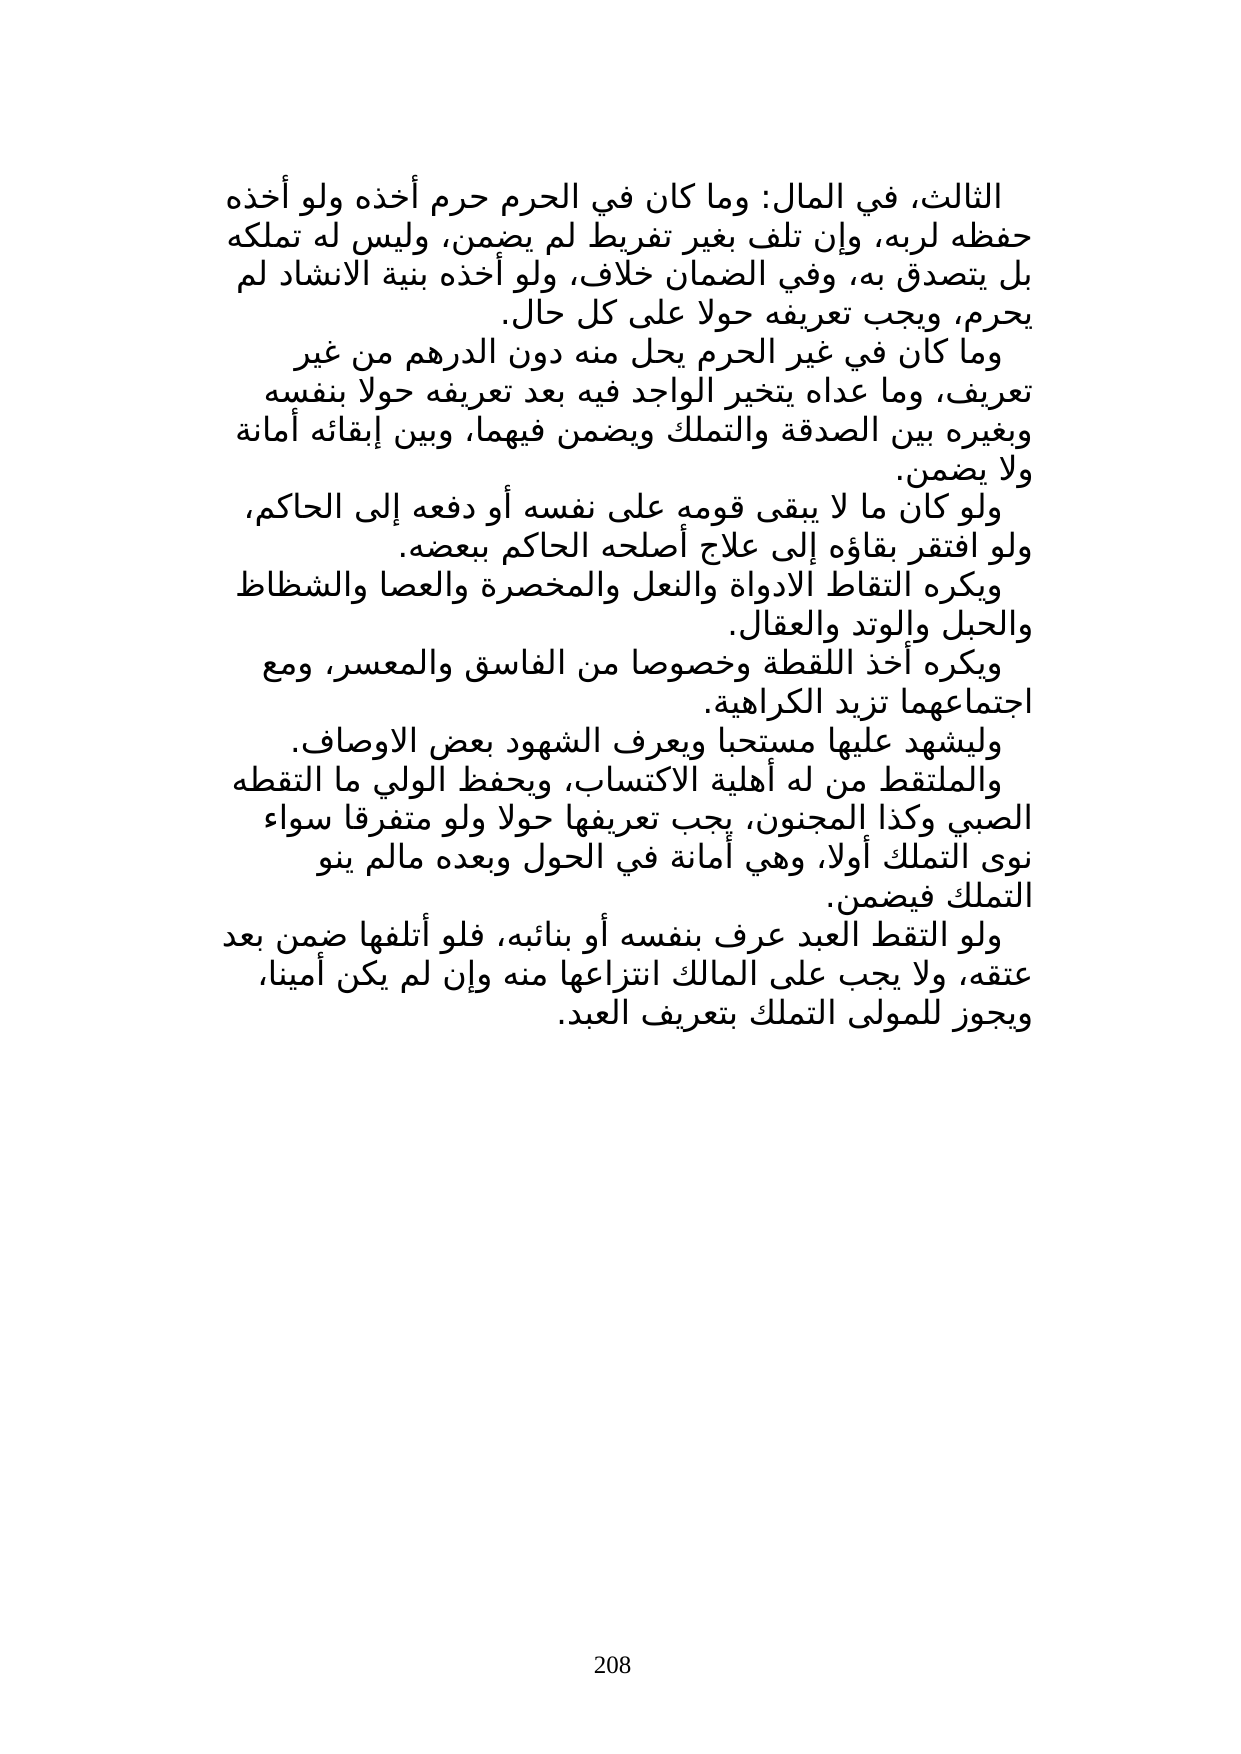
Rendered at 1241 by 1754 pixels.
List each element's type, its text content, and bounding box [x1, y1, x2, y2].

text ولو كان ما لا يبقى قومه على نفسه أو دفعه إلى الحاكم، ولو افتقر بقاؤه إلى علاج أصلحه الحاكم ببعضه. [222, 488, 1033, 566]
text الثالث، في المال: وما كان في الحرم حرم أخذه ولو أخذه حفظه لربه، وإن تلف بغير تفريط لم يضمن، وليس له تملكه بل يتصدق به، وفي الضمان خلاف، ولو أخذه بنية الانشاد لم يحرم، ويجب تعريفه حولا على كل حال. [222, 177, 1033, 333]
text وليشهد عليها مستحبا ويعرف الشهود بعض الاوصاف. [222, 721, 1033, 760]
text ولو التقط العبد عرف بنفسه أو بنائبه، فلو أتلفها ضمن بعد عتقه، ولا يجب على المالك انتزاعها منه وإن لم يكن أمينا، ويجوز للمولى التملك بتعريف العبد. [222, 915, 1033, 1032]
text والملتقط من له أهلية الاكتساب، ويحفظ الولي ما التقطه الصبي وكذا المجنون، يجب تعريفها حولا ولو متفرقا سواء نوى التملك أولا، وهي أمانة في الحول وبعده مالم ينو التملك فيضمن. [222, 760, 1033, 915]
text ويكره أخذ اللقطة وخصوصا من الفاسق والمعسر، ومع اجتماعهما تزيد الكراهية. [222, 643, 1033, 721]
text ويكره التقاط الادواة والنعل والمخصرة والعصا والشظاظ والحبل والوتد والعقال. [222, 566, 1033, 643]
text وما كان في غير الحرم يحل منه دون الدرهم من غير تعريف، وما عداه يتخير الواجد فيه بعد تعريفه حولا بنفسه وبغيره بين الصدقة والتملك ويضمن فيهما، وبين إبقائه أمانة ولا يضمن. [222, 333, 1033, 488]
